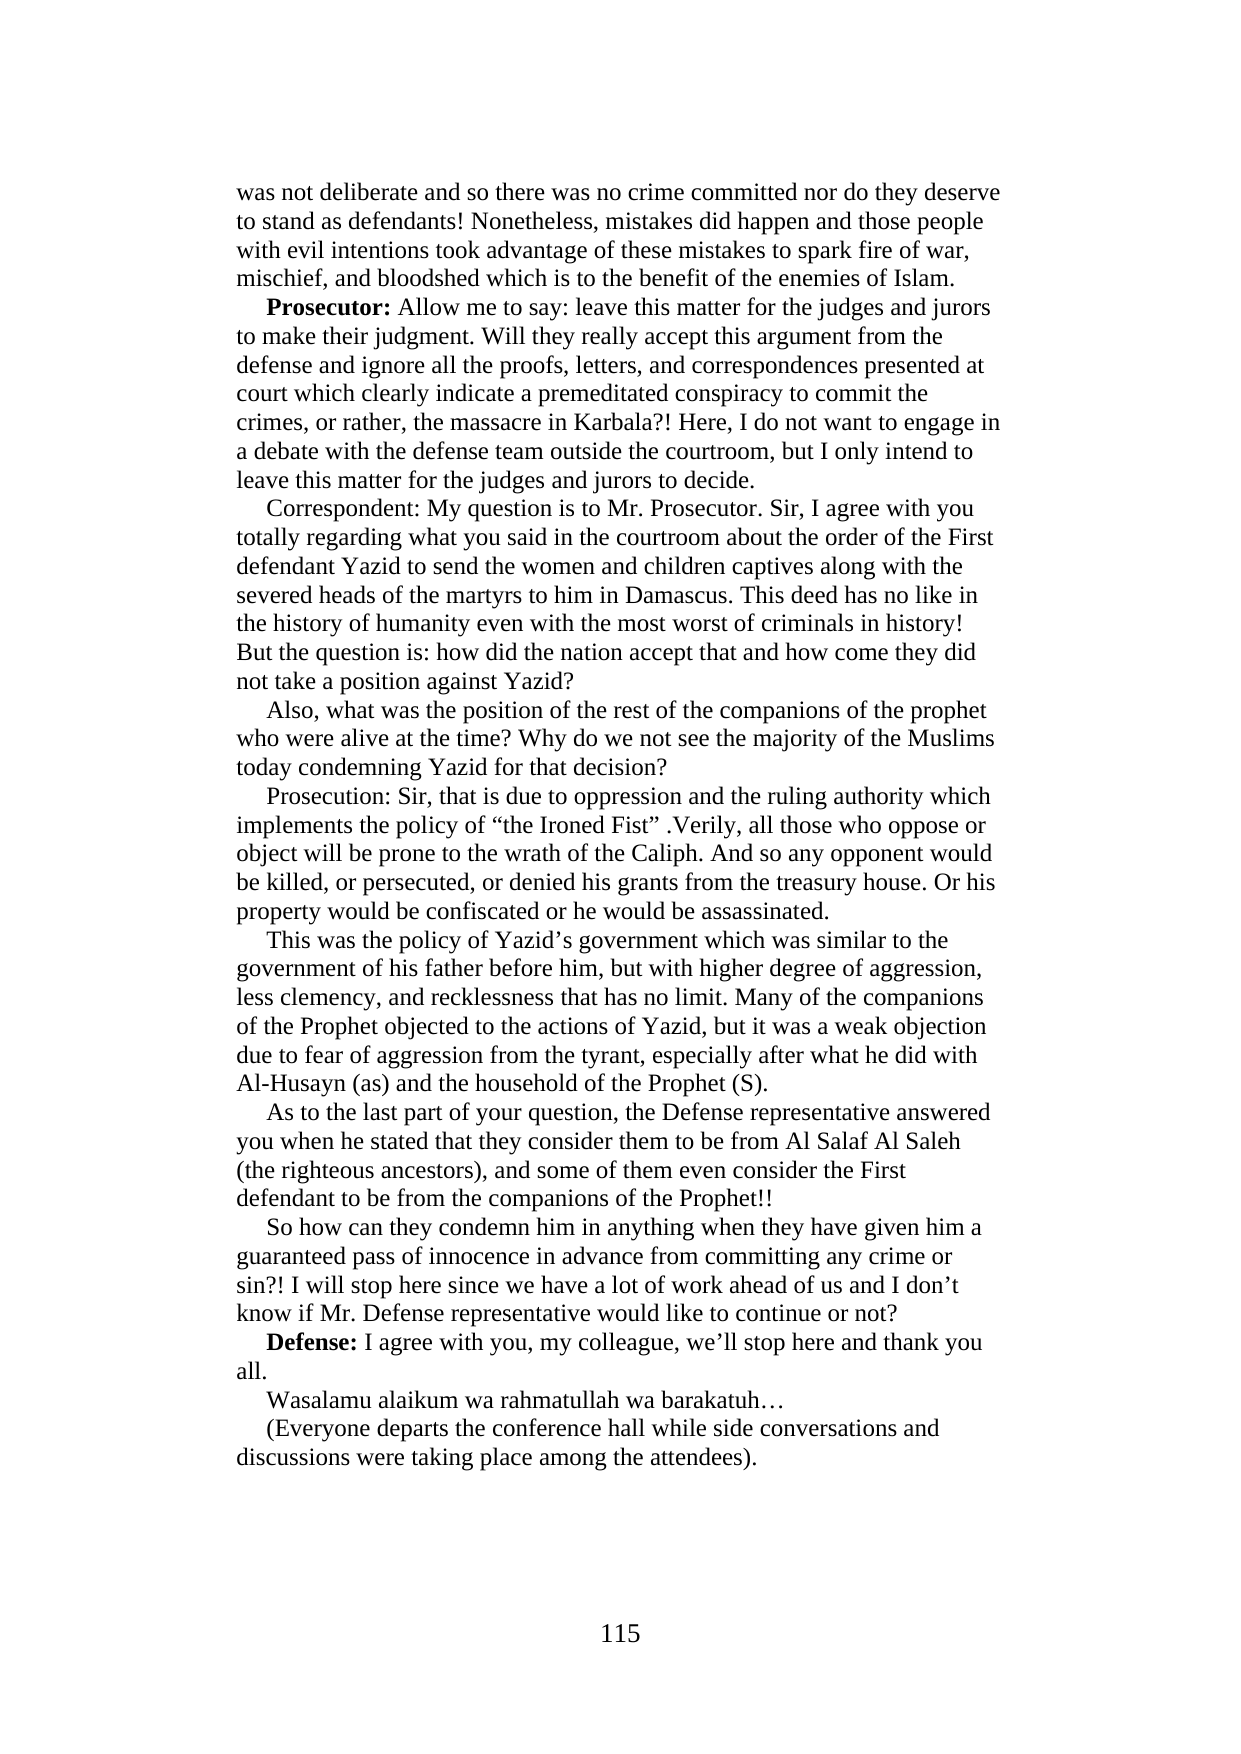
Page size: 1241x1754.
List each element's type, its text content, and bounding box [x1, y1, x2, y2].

text Prosecution: Sir, that is due to oppression and the ruling authority which implements the policy of “the Ironed Fist” .Verily, all those who oppose or object will be prone to the wrath of the Caliph. And so any opponent would be killed, or persecuted, or denied his grants from the treasury house. Or his property would be confiscated or he would be assassinated. [236, 781, 1004, 925]
text As to the last part of your question, the Defense representative answered you when he stated that they consider them to be from Al Salaf Al Saleh (the righteous ancestors), and some of them even consider the First defendant to be from the companions of the Prophet!! [236, 1097, 1004, 1212]
text with evil intentions took advantage of these mistakes to spark fire of war, mischief, and bloodshed which is to the benefit of the enemies of Islam. [236, 235, 1004, 292]
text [236, 177, 1004, 235]
text Prosecutor: Allow me to say: leave this matter for the judges and jurors to make their judgment. Will they really accept this argument from the defense and ignore all the proofs, letters, and correspondences presented at court which clearly indicate a premeditated conspiracy to commit the crimes, or rather, the massacre in Karbala?! Here, I do not want to engage in a debate with the defense team outside the courtroom, but I only intend to leave this matter for the judges and jurors to decide. [236, 292, 1004, 493]
text Wasalamu alaikum wa rahmatullah wa barakatuh… [236, 1385, 1004, 1413]
text Correspondent: My question is to Mr. Prosecutor. Sir, I agree with you totally regarding what you said in the courtroom about the order of the First defendant Yazid to send the women and children captives along with the severed heads of the martyrs to him in Damascus. This deed has no like in the history of humanity even with the most worst of criminals in history! But the question is: how did the nation accept that and how come they did not take a position against Yazid? [236, 493, 1004, 695]
text So how can they condemn him in anything when they have given him a guaranteed pass of innocence in advance from committing any crime or sin?! I will stop here since we have a lot of work ahead of us and I don’t know if Mr. Defense representative would like to continue or not? [236, 1212, 1004, 1327]
text Defense: I agree with you, my colleague, we’ll stop here and thank you all. [236, 1327, 1004, 1385]
text This was the policy of Yazid’s government which was similar to the government of his father before him, but with higher degree of aggression, less clemency, and recklessness that has no limit. Many of the companions of the Prophet objected to the actions of Yazid, but it was a weak objection due to fear of aggression from the tyrant, especially after what he did with Al-Husayn (as) and the household of the Prophet (S). [236, 925, 1004, 1097]
text (Everyone departs the conference hall while side conversations and discussions were taking place among the attendees). [236, 1413, 1004, 1471]
text Also, what was the position of the rest of the companions of the prophet who were alive at the time? Why do we not see the majority of the Muslims today condemning Yazid for that decision? [236, 695, 1004, 781]
